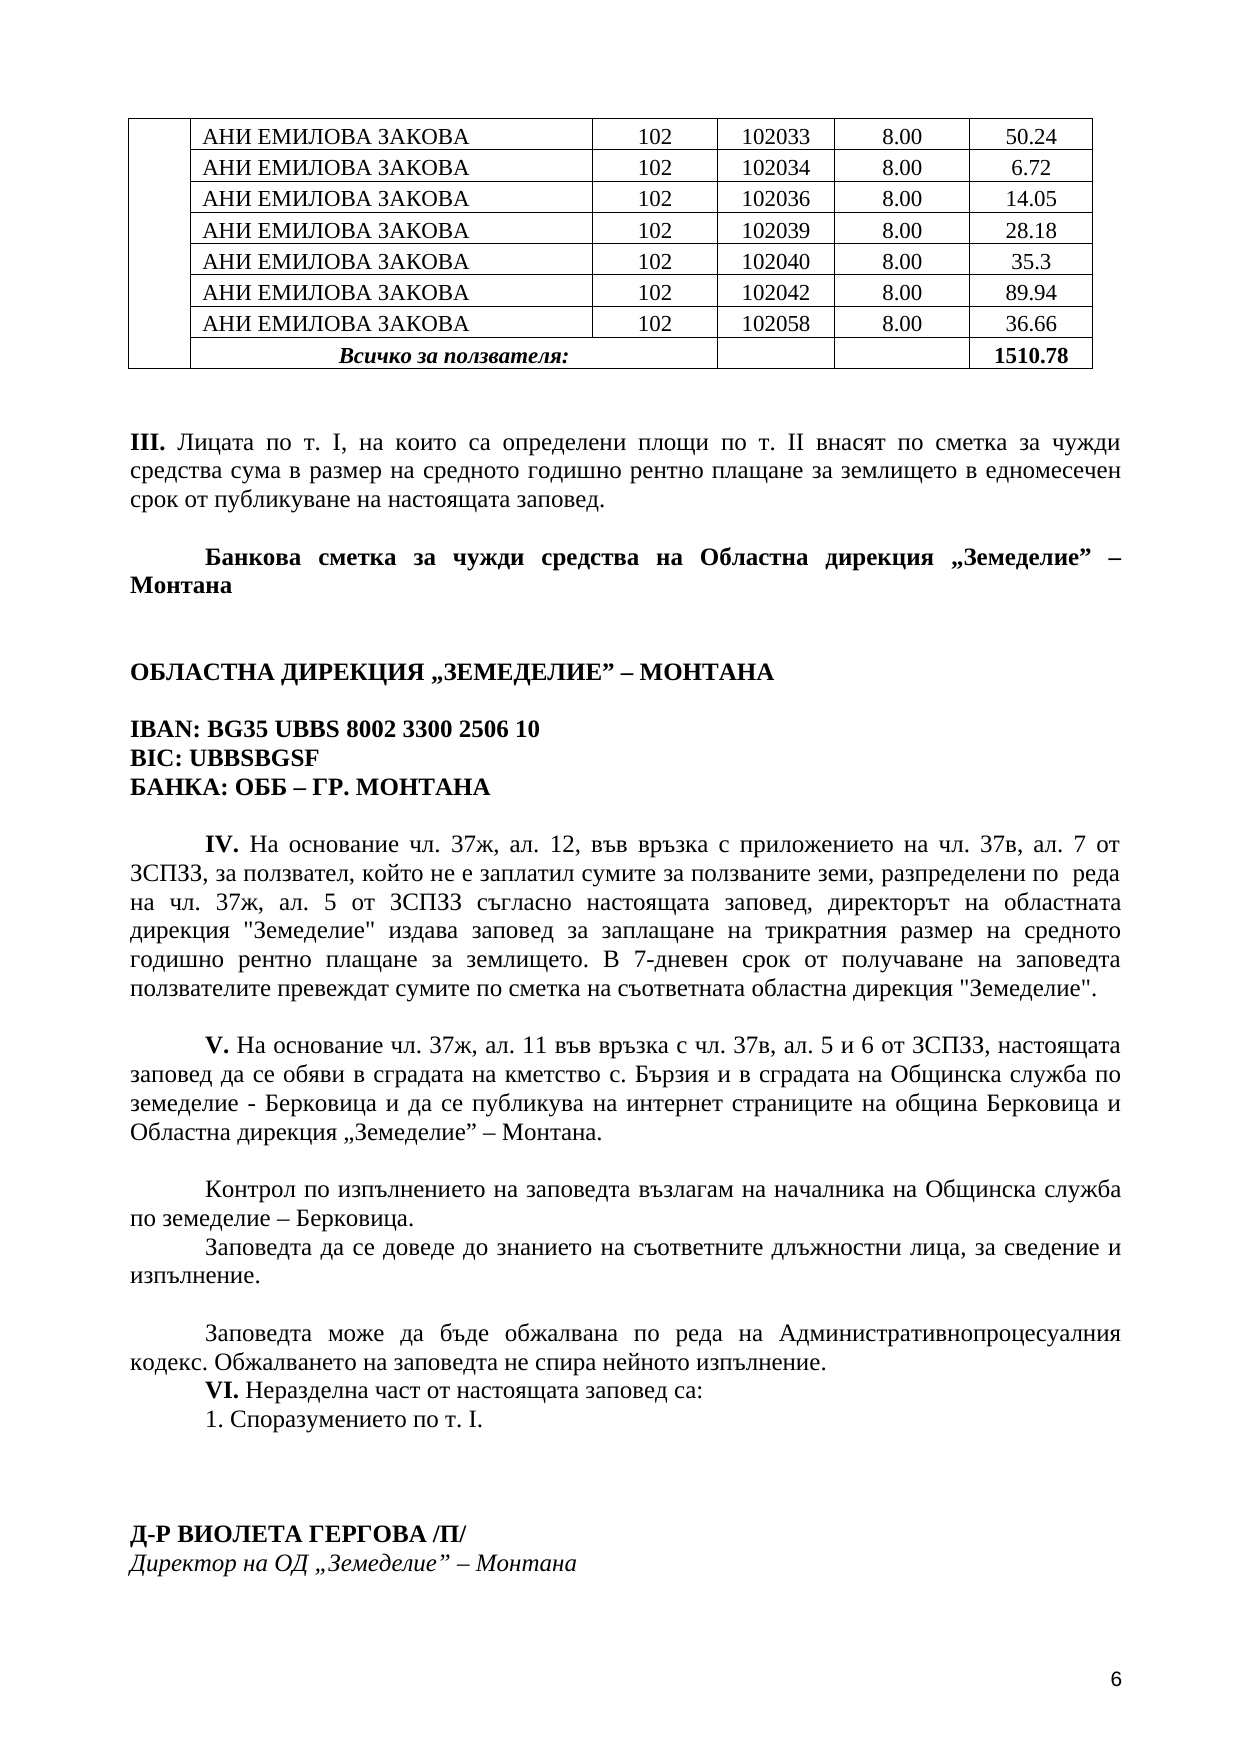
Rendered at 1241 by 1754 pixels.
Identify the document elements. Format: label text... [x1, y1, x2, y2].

table_cell 89.94 [970, 275, 1092, 306]
table_cell АНИ ЕМИЛОВА ЗАКОВА [191, 182, 592, 212]
table_cell 102033 [718, 119, 834, 149]
table_cell 102 [593, 244, 717, 274]
table_cell 102 [593, 182, 717, 212]
table_cell [718, 338, 834, 368]
table_cell 14.05 [970, 182, 1092, 212]
table_cell 102039 [718, 213, 834, 243]
text БАНКА: ОББ – ГР. МОНТАНА [130, 772, 1122, 800]
text Д-Р ВИОЛЕТА ГЕРГОВА /П/ [130, 1519, 1122, 1548]
table_cell АНИ ЕМИЛОВА ЗАКОВА [191, 119, 592, 149]
text Заповедта може да бъде обжалвана по реда на Административнопроцесуалния кодекс. Обжалването на заповедта не спира нейното изпълнение. [130, 1318, 1122, 1375]
table_cell 36.66 [970, 307, 1092, 337]
table_cell 102036 [718, 182, 834, 212]
table_cell 1510.78 [970, 338, 1092, 368]
table_cell АНИ ЕМИЛОВА ЗАКОВА [191, 275, 592, 306]
table_cell 8.00 [835, 119, 969, 149]
table_cell 102042 [718, 275, 834, 306]
table_cell 28.18 [970, 213, 1092, 243]
table_cell АНИ ЕМИЛОВА ЗАКОВА [191, 307, 592, 337]
table_cell 8.00 [835, 275, 969, 306]
table_cell АНИ ЕМИЛОВА ЗАКОВА [191, 244, 592, 274]
text Банкова сметка за чужди средства на Областна дирекция „Земеделие” – Монтана [130, 542, 1122, 599]
table_cell [835, 338, 969, 368]
text Директор на ОД „Земеделие” – Монтана [130, 1548, 1122, 1577]
table_cell 102 [593, 119, 717, 149]
table_cell Всичко за ползвателя: [191, 338, 717, 368]
text V. На основание чл. 37ж, ал. 11 във връзка с чл. 37в, ал. 5 и 6 от ЗСПЗЗ, настоящата заповед да се обяви в сградата на кметство с. Бързия и в сградата на Общинска служба по земеделие - Берковица и да се публикува на интернет страниците на община Берковица и Областна дирекция „Земеделие” – Монтана. [130, 1030, 1122, 1145]
text 1. Споразумението по т. I. [130, 1404, 1122, 1433]
table_cell 50.24 [970, 119, 1092, 149]
table_cell 8.00 [835, 244, 969, 274]
table_cell 8.00 [835, 307, 969, 337]
table_cell 102 [593, 307, 717, 337]
table_cell 102040 [718, 244, 834, 274]
text IV. На основание чл. 37ж, ал. 12, във връзка с приложението на чл. 37в, ал. 7 от ЗСПЗЗ, за ползвател, който не е заплатил сумите за ползваните земи, разпределени по реда на чл. 37ж, ал. 5 от ЗСПЗЗ съгласно настоящата заповед, директорът на областната дирекция "Земеделие" издава заповед за заплащане на трикратния размер на средното годишно рентно плащане за землището. В 7-дневен срок от получаване на заповедта ползвателите превеждат сумите по сметка на съответната областна дирекция "Земеделие". [130, 829, 1122, 1002]
text BIC: UBBSBGSF [130, 743, 1122, 772]
table_cell 102 [593, 275, 717, 306]
table_cell 102034 [718, 150, 834, 181]
table_cell 8.00 [835, 182, 969, 212]
text Заповедта да се доведе до знанието на съответните длъжностни лица, за сведение и изпълнение. [130, 1232, 1122, 1289]
table_cell АНИ ЕМИЛОВА ЗАКОВА [191, 150, 592, 181]
table_cell 102058 [718, 307, 834, 337]
table_cell 6.72 [970, 150, 1092, 181]
text VI. Неразделна част от настоящата заповед са: [130, 1375, 1122, 1404]
table_cell 102 [593, 150, 717, 181]
text IBAN: ВG35 UBBS 8002 3300 2506 10 [130, 714, 1122, 743]
table_cell 8.00 [835, 213, 969, 243]
table_cell 35.3 [970, 244, 1092, 274]
table_cell 8.00 [835, 150, 969, 181]
table_cell 102 [593, 213, 717, 243]
table_cell АНИ ЕМИЛОВА ЗАКОВА [191, 213, 592, 243]
text III. Лицата по т. I, на които са определени площи по т. II внасят по сметка за чужди средства сума в размер на средното годишно рентно плащане за землището в едномесечен срок от публикуване на настоящата заповед. [130, 427, 1122, 513]
text Контрол по изпълнението на заповедта възлагам на началника на Общинска служба по земеделие – Берковица. [130, 1174, 1122, 1232]
text ОБЛАСТНА ДИРЕКЦИЯ „ЗЕМЕДЕЛИЕ” – МОНТАНА [130, 657, 1122, 685]
